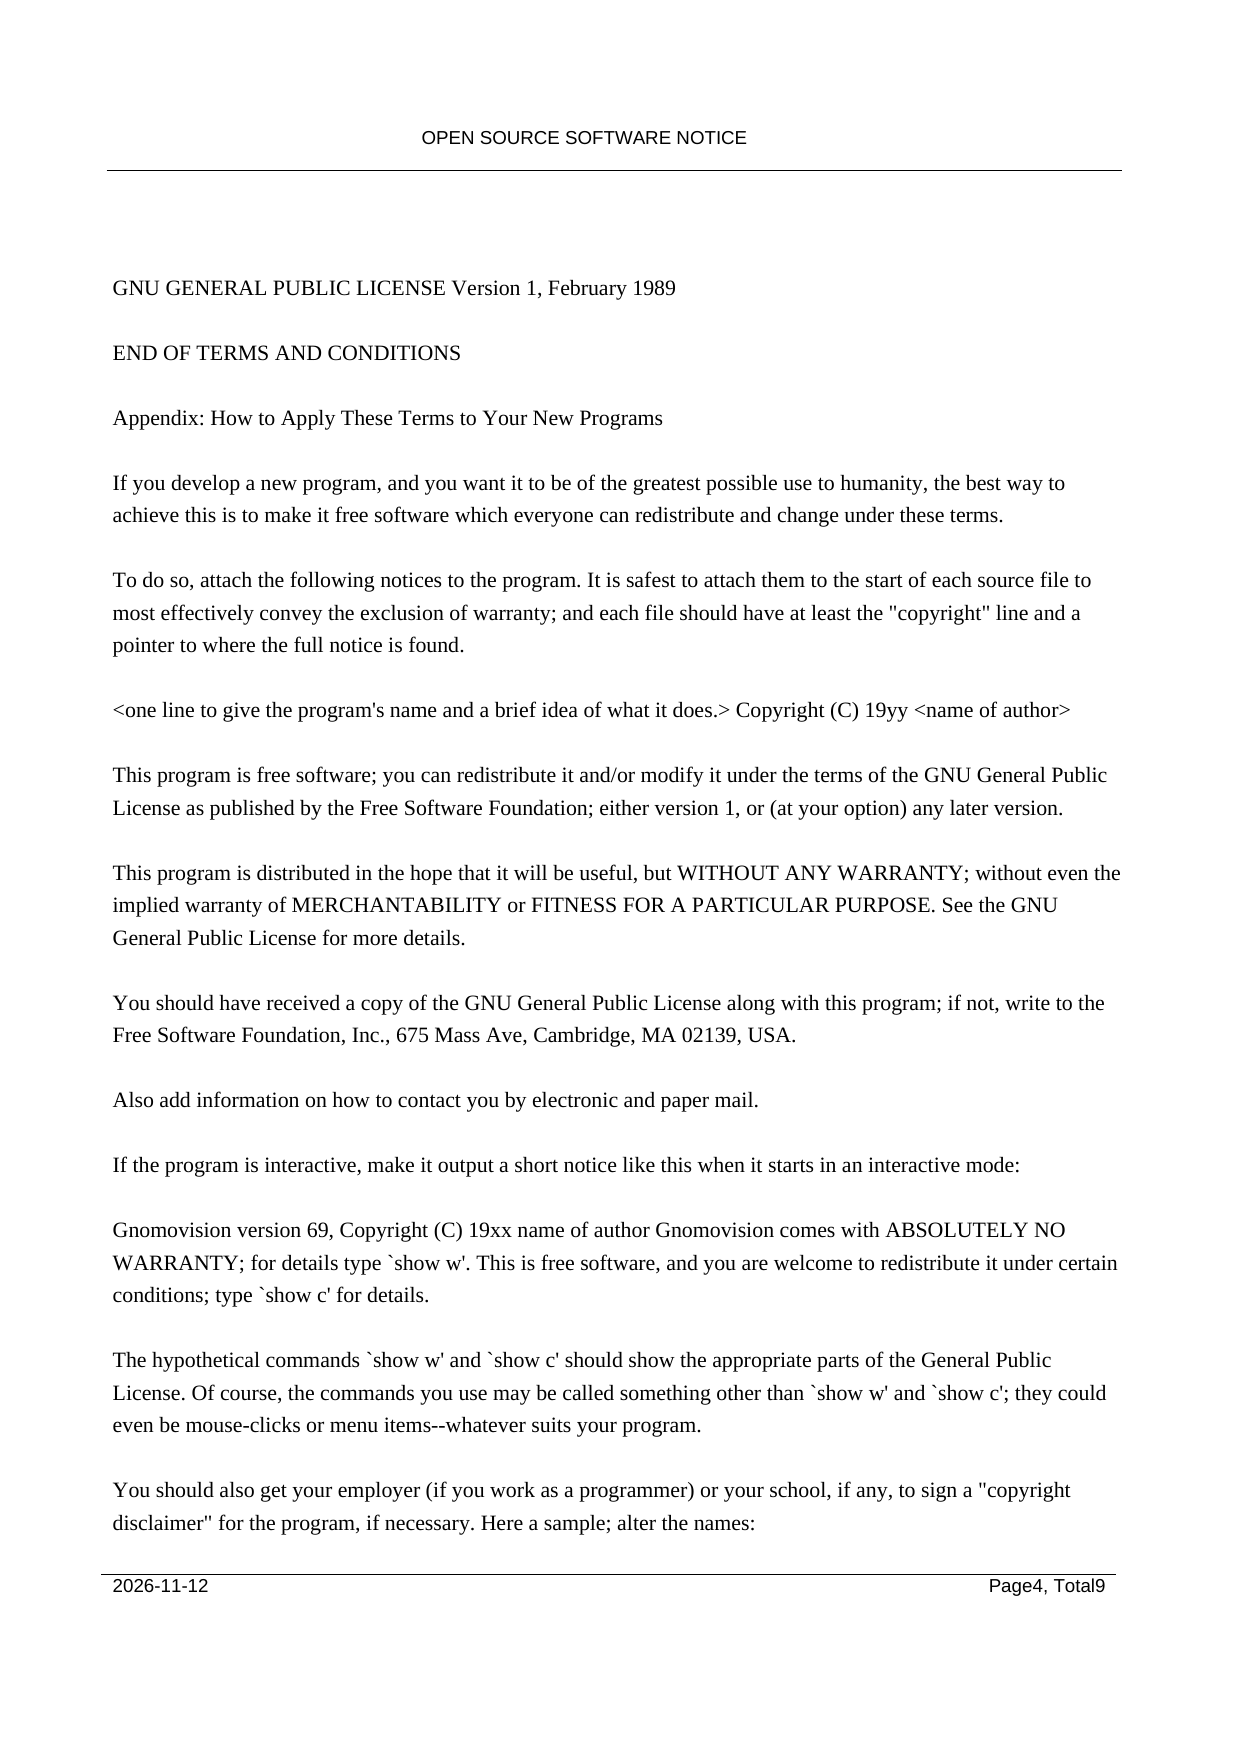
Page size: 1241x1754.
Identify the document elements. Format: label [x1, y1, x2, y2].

text [112, 206, 1128, 1539]
